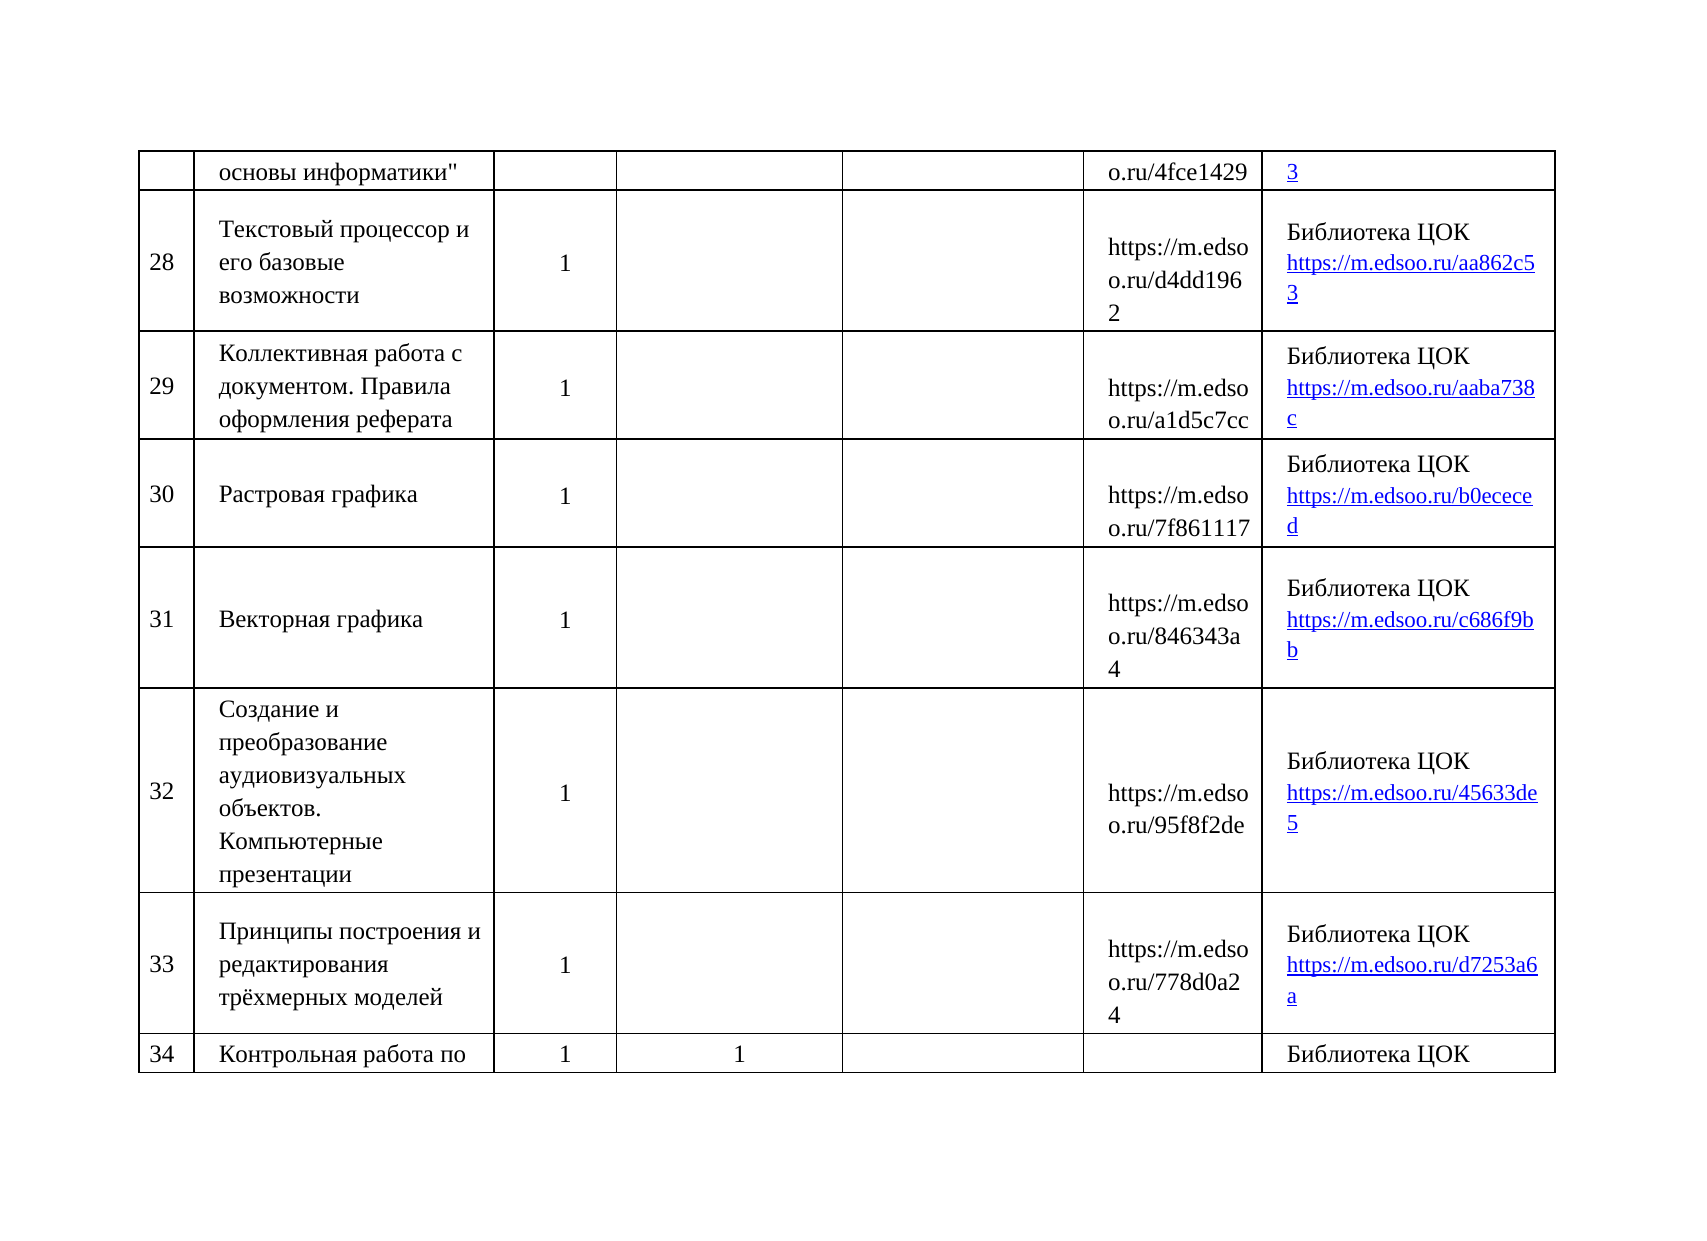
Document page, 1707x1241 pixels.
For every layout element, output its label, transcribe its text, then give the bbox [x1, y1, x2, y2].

table_cell 1 [495, 191, 616, 330]
table_cell https://m.edsoo.ru/95f8f2de [1084, 689, 1261, 892]
table_cell Библиотека ЦОК https://m.edsoo.ru/c686f9bb [1263, 548, 1554, 687]
table_cell https://m.edsoo.ru/7f861117 [1084, 440, 1261, 546]
table_cell Библиотека ЦОК https://m.edsoo.ru/aaba738c [1263, 332, 1554, 438]
table_cell Принципы построения и редактирования трёхмерных моделей [195, 893, 493, 1032]
table_cell [843, 191, 1083, 330]
table_cell Создание и преобразование аудиовизуальных объектов. Компьютерные презентации [195, 689, 493, 892]
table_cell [195, 1034, 493, 1072]
table_cell Библиотека ЦОК https://m.edsoo.ru/b0ececed [1263, 440, 1554, 546]
table_cell [617, 332, 842, 438]
table_cell 32 [140, 689, 193, 892]
table_cell [617, 548, 842, 687]
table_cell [1084, 152, 1261, 189]
table_cell Коллективная работа с документом. Правила оформления реферата [195, 332, 493, 438]
table_cell [617, 893, 842, 1032]
table_cell 33 [140, 893, 193, 1032]
table_cell [843, 440, 1083, 546]
table_cell https://m.edsoo.ru/846343a4 [1084, 548, 1261, 687]
table_cell 1 [495, 548, 616, 687]
table_cell [843, 332, 1083, 438]
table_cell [195, 152, 493, 189]
table_cell Библиотека ЦОК https://m.edsoo.ru/aa862c53 [1263, 191, 1554, 330]
table_cell 1 [495, 332, 616, 438]
table_cell 28 [140, 191, 193, 330]
table_cell https://m.edsoo.ru/778d0a24 [1084, 893, 1261, 1032]
table_cell 1 [495, 152, 616, 189]
table_cell Векторная графика [195, 548, 493, 687]
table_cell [1263, 152, 1554, 189]
table_cell Библиотека ЦОК https://m.edsoo.ru/45633de5 [1263, 689, 1554, 892]
table_cell [617, 689, 842, 892]
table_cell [1084, 1034, 1261, 1072]
table_cell 1 [495, 1034, 616, 1072]
table_cell [843, 689, 1083, 892]
table_cell 31 [140, 548, 193, 687]
table_cell 1 [495, 893, 616, 1032]
table_cell [843, 548, 1083, 687]
table_cell [843, 1034, 1083, 1072]
table_cell [843, 152, 1083, 189]
table_cell Текстовый процессор и его базовые возможности [195, 191, 493, 330]
table_cell [843, 893, 1083, 1032]
table_cell 30 [140, 440, 193, 546]
table_cell 1 [495, 689, 616, 892]
table_cell 1 [617, 152, 842, 189]
table_cell https://m.edsoo.ru/d4dd1962 [1084, 191, 1261, 330]
table_cell [617, 191, 842, 330]
table_cell 29 [140, 332, 193, 438]
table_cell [1263, 1034, 1554, 1072]
table_cell 1 [495, 440, 616, 546]
table_cell https://m.edsoo.ru/a1d5c7cc [1084, 332, 1261, 438]
table_cell 34 [140, 1034, 193, 1072]
table_cell 1 [617, 1034, 842, 1072]
table_cell [617, 440, 842, 546]
table_cell Растровая графика [195, 440, 493, 546]
table_cell Библиотека ЦОК https://m.edsoo.ru/d7253a6a [1263, 893, 1554, 1032]
table_cell 27 [140, 152, 193, 189]
